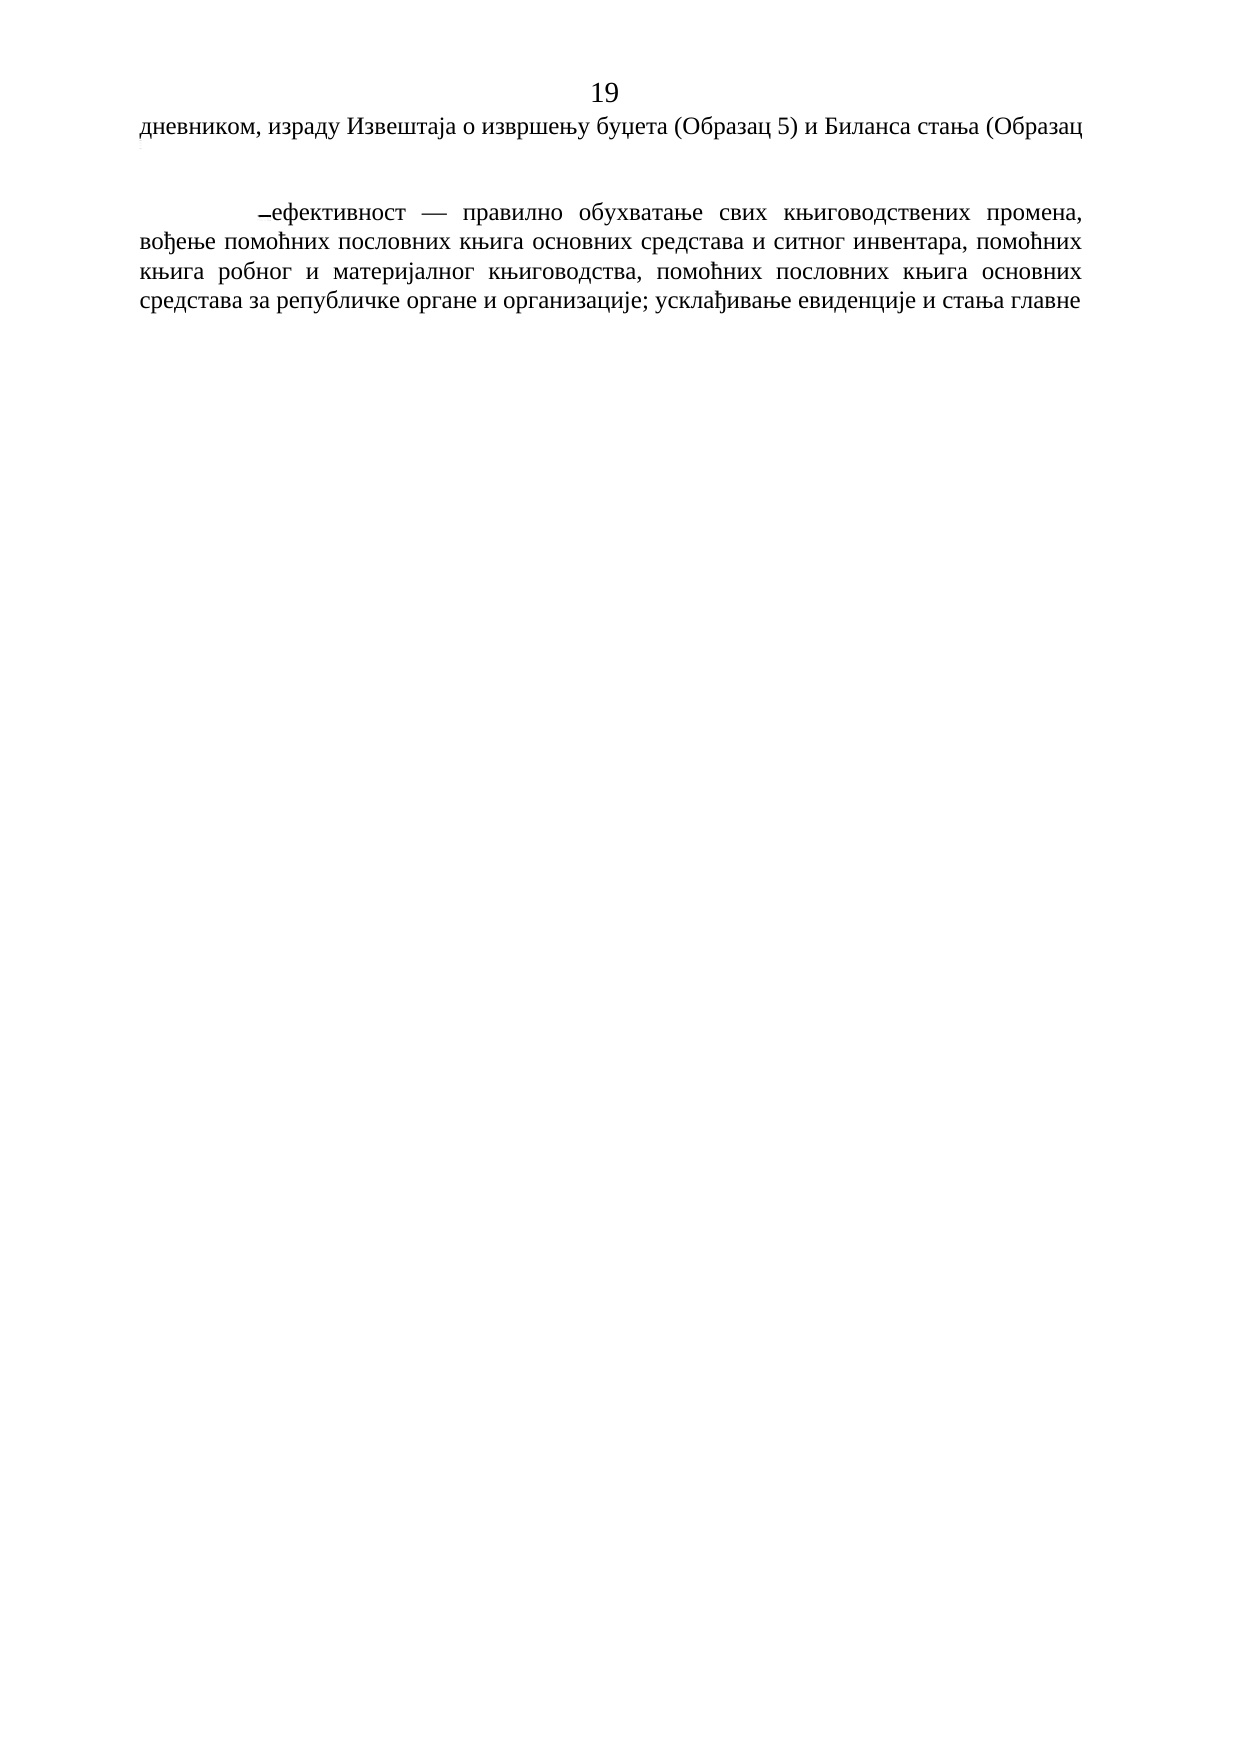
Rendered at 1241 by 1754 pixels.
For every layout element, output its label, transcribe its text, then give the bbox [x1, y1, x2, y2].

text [139, 111, 1083, 169]
picture [257, 215, 272, 221]
text ефективност — правилно обухватање свих књиговодствених промена, вођење помоћних пословних књига основних средстава и ситног инвентара, помоћних књига робног и материјалног књиговодства, помоћних пословних књига основних средстава за републичке органе и организације; усклађивање евиденције и стања главне [139, 197, 1083, 314]
